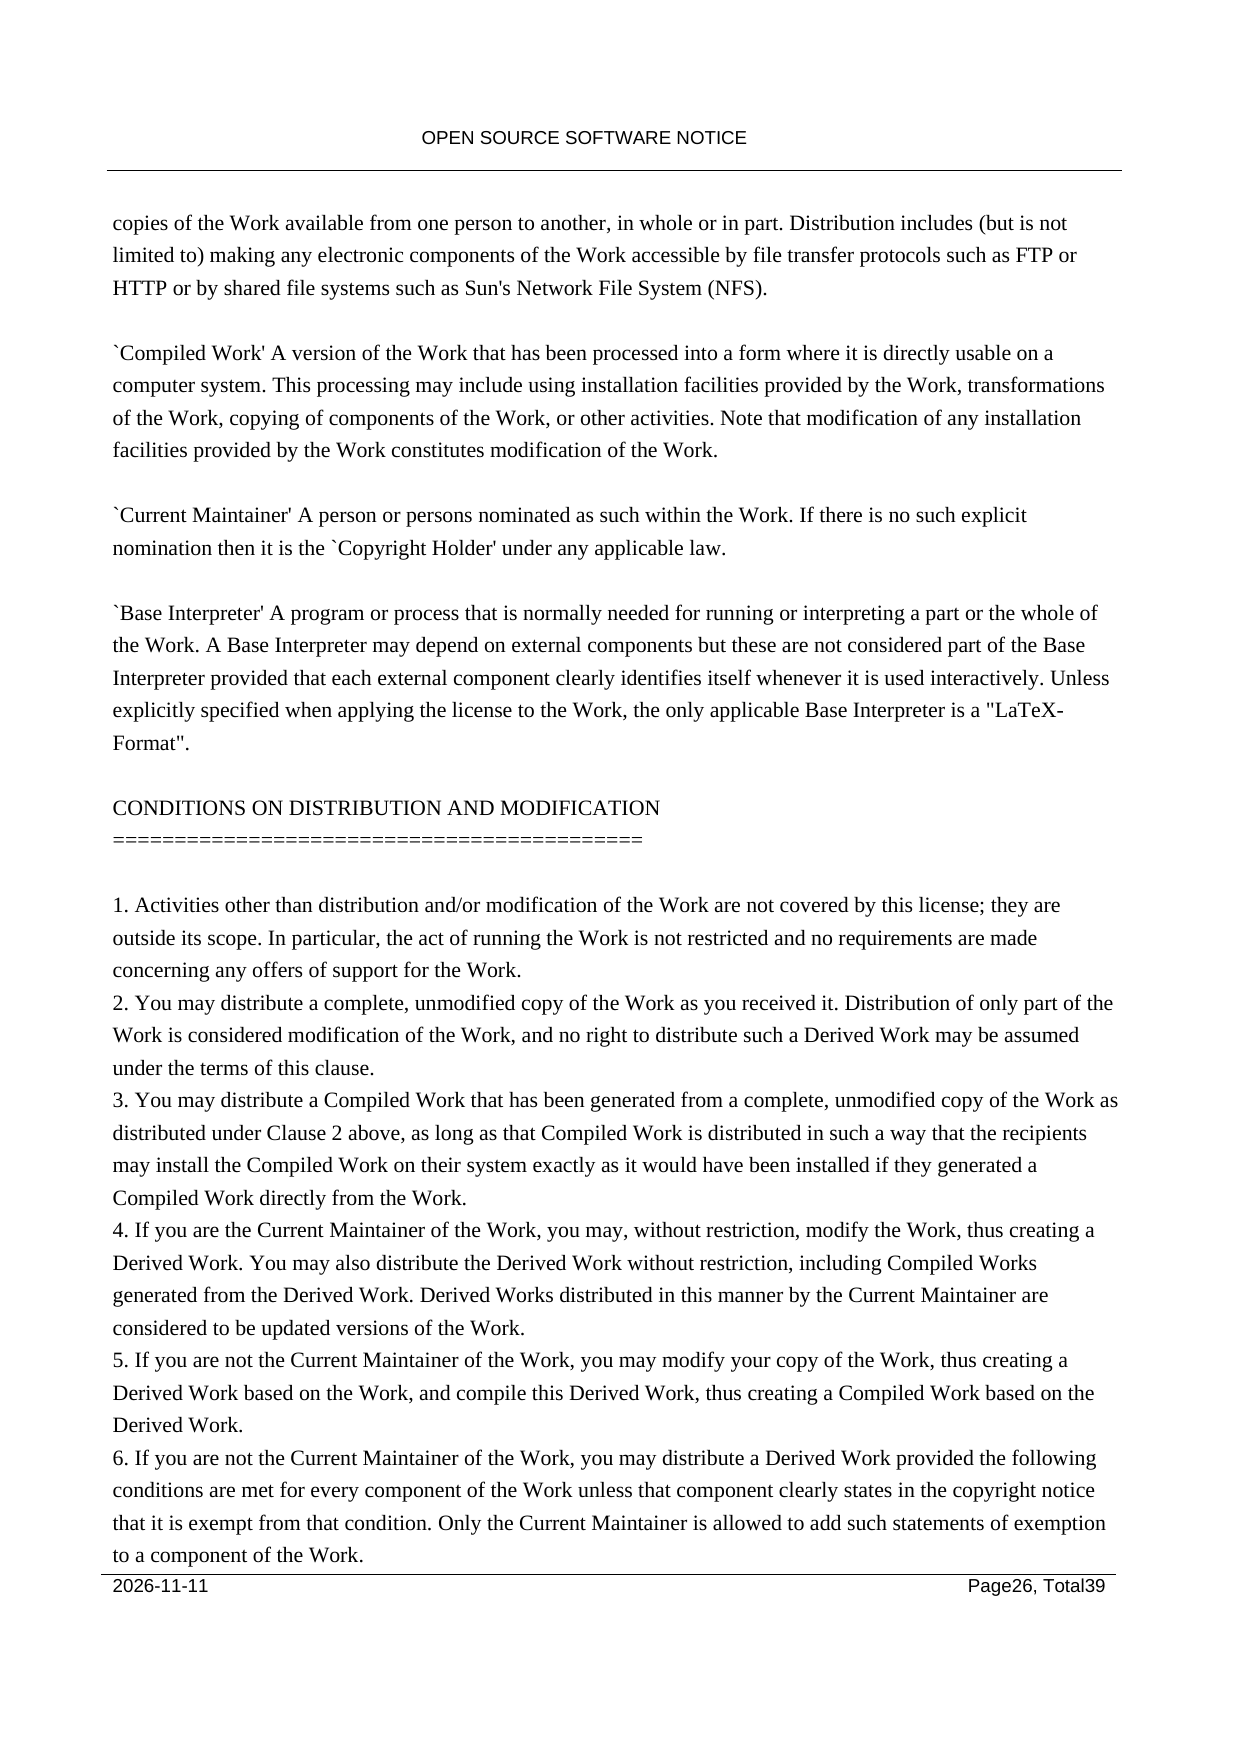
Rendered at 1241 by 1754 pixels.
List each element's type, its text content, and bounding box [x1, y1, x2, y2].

text `Compiled Work' A version of the Work that has been processed into a form where it is directly usable on a computer system. This processing may include using installation facilities provided by the Work, transformations of the Work, copying of components of the Work, or other activities. Note that modification of any installation facilities provided by the Work constitutes modification of the Work. [112, 336, 1128, 466]
text 6. If you are not the Current Maintainer of the Work, you may distribute a Derived Work provided the following conditions are met for every component of the Work unless that component clearly states in the copyright notice that it is exempt from that condition. Only the Current Maintainer is allowed to add such statements of exemption to a component of the Work. [112, 1441, 1128, 1571]
text 1. Activities other than distribution and/or modification of the Work are not covered by this license; they are outside its scope. In particular, the act of running the Work is not restricted and no requirements are made concerning any offers of support for the Work. [112, 889, 1128, 986]
text 2. You may distribute a complete, unmodified copy of the Work as you received it. Distribution of only part of the Work is considered modification of the Work, and no right to distribute such a Derived Work may be assumed under the terms of this clause. [112, 986, 1128, 1084]
text 3. You may distribute a Compiled Work that has been generated from a complete, unmodified copy of the Work as distributed under Clause 2 above, as long as that Compiled Work is distributed in such a way that the recipients may install the Compiled Work on their system exactly as it would have been installed if they generated a Compiled Work directly from the Work. [112, 1084, 1128, 1214]
text `Base Interpreter' A program or process that is normally needed for running or interpreting a part or the whole of the Work. A Base Interpreter may depend on external components but these are not considered part of the Base Interpreter provided that each external component clearly identifies itself whenever it is used interactively. Unless explicitly specified when applying the license to the Work, the only applicable Base Interpreter is a "LaTeX-Format". [112, 596, 1128, 759]
text =========================================== [112, 824, 1128, 856]
text 4. If you are the Current Maintainer of the Work, you may, without restriction, modify the Work, thus creating a Derived Work. You may also distribute the Derived Work without restriction, including Compiled Works generated from the Derived Work. Derived Works distributed in this manner by the Current Maintainer are considered to be updated versions of the Work. [112, 1214, 1128, 1344]
text 5. If you are not the Current Maintainer of the Work, you may modify your copy of the Work, thus creating a Derived Work based on the Work, and compile this Derived Work, thus creating a Compiled Work based on the Derived Work. [112, 1344, 1128, 1441]
text CONDITIONS ON DISTRIBUTION AND MODIFICATION [112, 791, 1128, 824]
text `Current Maintainer' A person or persons nominated as such within the Work. If there is no such explicit nomination then it is the `Copyright Holder' under any applicable law. [112, 499, 1128, 564]
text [112, 206, 1128, 304]
